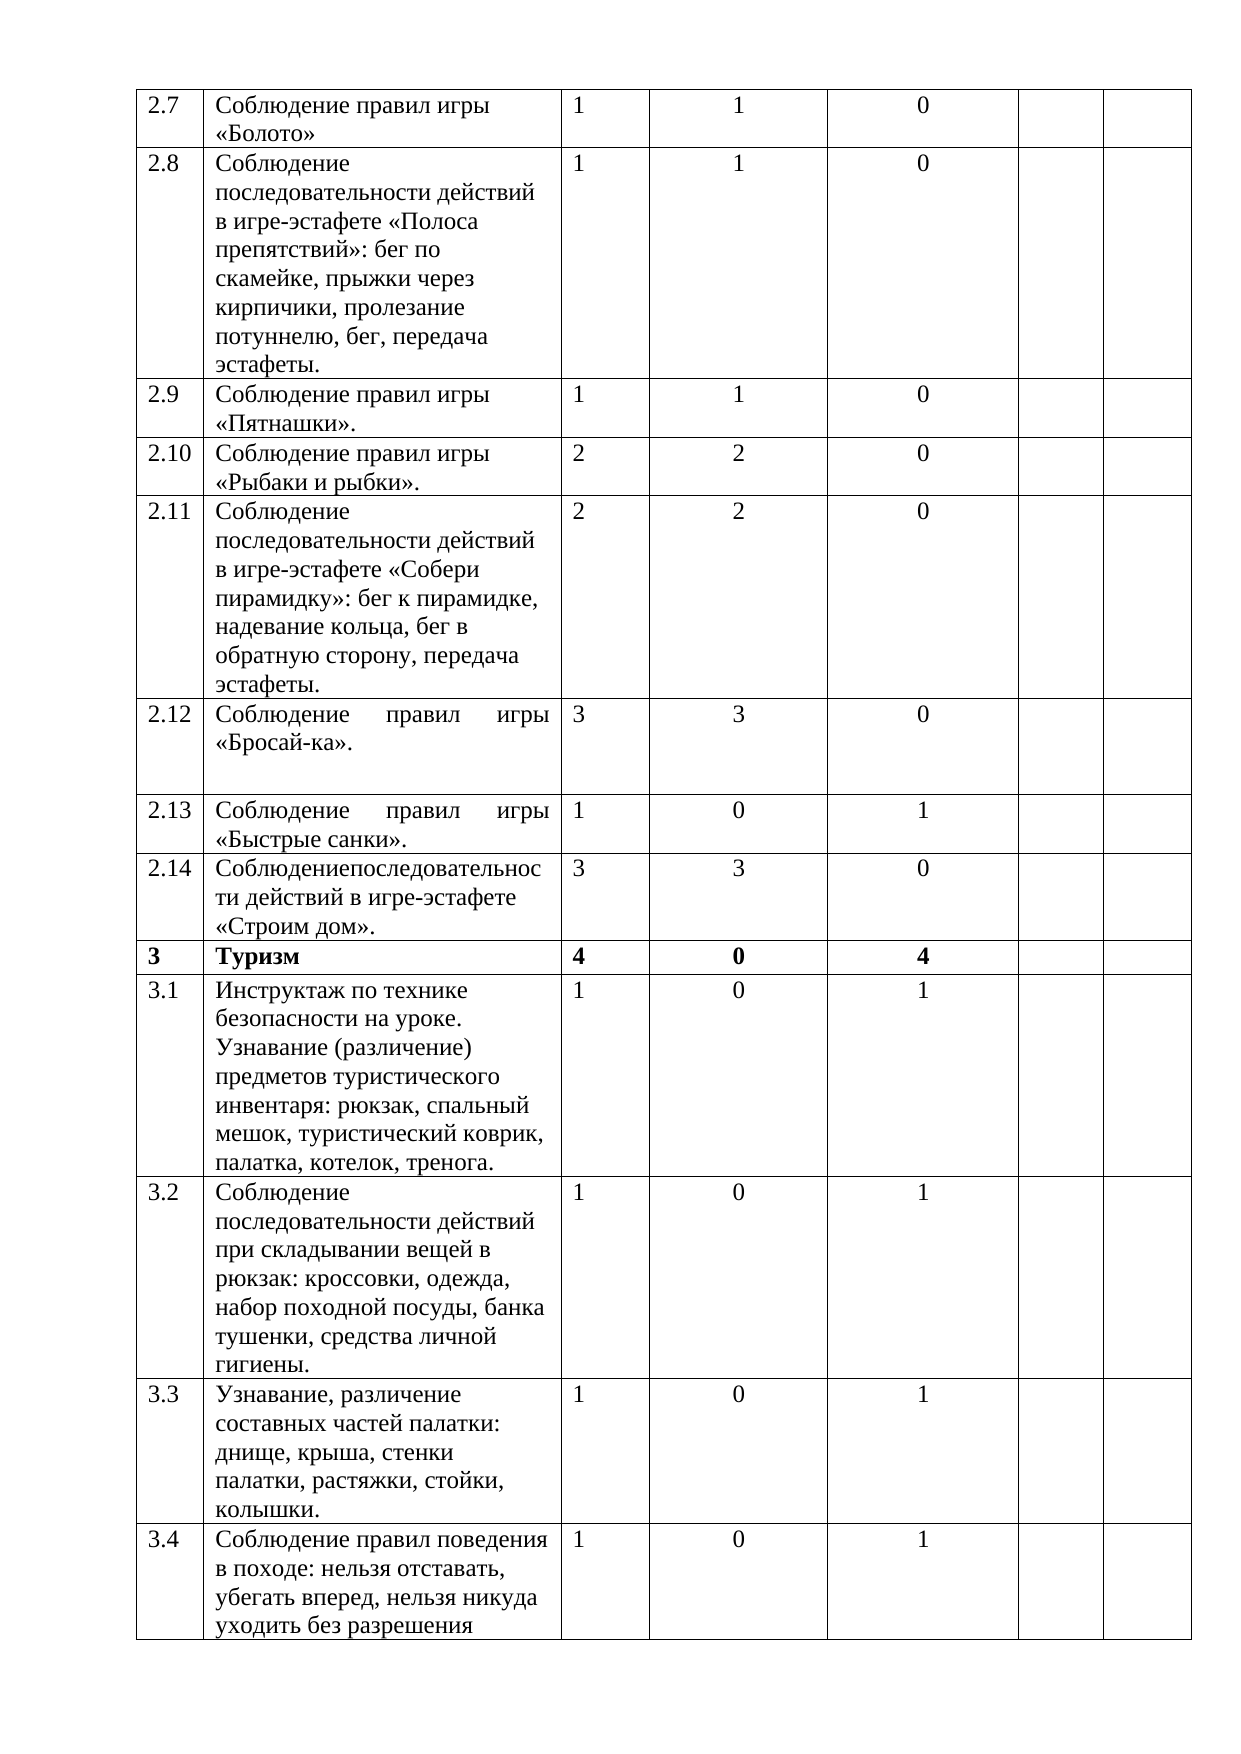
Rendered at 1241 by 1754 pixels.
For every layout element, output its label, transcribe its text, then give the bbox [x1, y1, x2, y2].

table_cell 1 [828, 1177, 1018, 1378]
table_cell 0 [650, 1177, 827, 1378]
table_cell 0 [828, 496, 1018, 698]
table_cell 3 [562, 854, 649, 940]
table_cell Соблюдение правил игры «Бросай-ка». [204, 699, 561, 794]
table_cell [1019, 1177, 1103, 1378]
table_cell Туризм [204, 941, 561, 974]
table_cell 0 [650, 941, 827, 974]
table_cell [1104, 379, 1191, 437]
table_cell 2 [650, 496, 827, 698]
table_cell 0 [828, 148, 1018, 378]
table_cell 1 [562, 1177, 649, 1378]
table_cell 1 [562, 1524, 649, 1639]
table_cell [1019, 1524, 1103, 1639]
table_cell 1 [650, 148, 827, 378]
table_cell 1 [562, 148, 649, 378]
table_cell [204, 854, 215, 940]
table_cell 2.14 [137, 854, 203, 940]
table_cell 1 [562, 1379, 649, 1523]
table_cell [1019, 854, 1103, 940]
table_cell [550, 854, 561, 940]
table_cell Соблюдение последовательности действий в игре-эстафете «Полоса препятствий»: бег по скамейке, прыжки через кирпичики, пролезание потуннелю, бег, передача эстафеты. [204, 148, 561, 378]
table_cell [1104, 1524, 1191, 1639]
table_cell Узнавание, различение составных частей палатки: днище, крыша, стенки палатки, растяжки, стойки, колышки. [204, 1379, 561, 1523]
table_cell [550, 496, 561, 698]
table_cell 2 [562, 438, 649, 495]
table_cell [1104, 975, 1191, 1176]
table_cell 3.3 [137, 1379, 203, 1523]
table_cell 3 [562, 699, 649, 794]
table_cell 2 [562, 496, 649, 698]
table_cell Соблюдение правил игры «Пятнашки». [204, 379, 561, 437]
table_cell 3 [137, 941, 203, 974]
table_cell 2.8 [137, 148, 203, 378]
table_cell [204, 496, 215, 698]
table_cell Соблюдение правил игры «Рыбаки и рыбки». [204, 438, 561, 495]
table_cell [1019, 438, 1103, 495]
table_cell [1019, 496, 1103, 698]
table_cell Инструктаж по технике безопасности на уроке. Узнавание (различение) предметов туристического инвентаря: рюкзак, спальный мешок, туристический коврик, палатка, котелок, тренога. [204, 975, 561, 1176]
table_cell [1104, 148, 1191, 378]
table_cell 3 [650, 699, 827, 794]
table_cell 1 [828, 1524, 1018, 1639]
table_cell 1 [562, 90, 649, 147]
table_cell 1 [562, 379, 649, 437]
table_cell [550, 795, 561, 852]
table_cell Соблюдение последовательности действий при складывании вещей в рюкзак: кроссовки, одежда, набор походной посуды, банка тушенки, средства личной гигиены. [204, 1177, 561, 1378]
table_cell 3.2 [137, 1177, 203, 1378]
table_cell [1104, 1379, 1191, 1523]
table_cell [1019, 1379, 1103, 1523]
table_cell 0 [650, 1379, 827, 1523]
table_cell 3 [650, 854, 827, 940]
table_cell 3.4 [137, 1524, 203, 1639]
table_cell 2.13 [137, 795, 203, 852]
table_cell [1104, 438, 1191, 495]
table_cell 1 [650, 90, 827, 147]
table_cell 1 [828, 795, 1018, 852]
table_cell Соблюдение правил игры «Болото» [204, 90, 561, 147]
table_cell [1019, 975, 1103, 1176]
table_cell 1 [562, 795, 649, 852]
table_cell [1019, 941, 1103, 974]
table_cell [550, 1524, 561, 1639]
table_cell [1104, 90, 1191, 147]
table_cell 2.10 [137, 438, 203, 495]
table_cell 0 [828, 379, 1018, 437]
table_cell 4 [562, 941, 649, 974]
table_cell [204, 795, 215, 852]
table_cell 2 [650, 438, 827, 495]
table_cell [1104, 496, 1191, 698]
table_cell 1 [828, 1379, 1018, 1523]
table_cell 3.1 [137, 975, 203, 1176]
table_cell 0 [650, 795, 827, 852]
table_cell 0 [828, 90, 1018, 147]
table_cell 2.9 [137, 379, 203, 437]
table_cell 0 [650, 1524, 827, 1639]
table_cell 0 [828, 854, 1018, 940]
table_cell 2.7 [137, 90, 203, 147]
table_cell [1104, 941, 1191, 974]
table_cell 1 [650, 379, 827, 437]
table_cell 0 [650, 975, 827, 1176]
table_cell [1019, 795, 1103, 852]
table_cell [1019, 699, 1103, 794]
table_cell 4 [828, 941, 1018, 974]
table_cell [1019, 379, 1103, 437]
table_cell [1104, 854, 1191, 940]
table_cell [1019, 148, 1103, 378]
table_cell [1104, 1177, 1191, 1378]
table_cell 1 [562, 975, 649, 1176]
table_cell 2.12 [137, 699, 203, 794]
table_cell 2.11 [137, 496, 203, 698]
table_cell 1 [828, 975, 1018, 1176]
table_cell [1019, 90, 1103, 147]
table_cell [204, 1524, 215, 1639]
table_cell 0 [828, 438, 1018, 495]
table_cell [1104, 795, 1191, 852]
table_cell 0 [828, 699, 1018, 794]
table_cell [1104, 699, 1191, 794]
